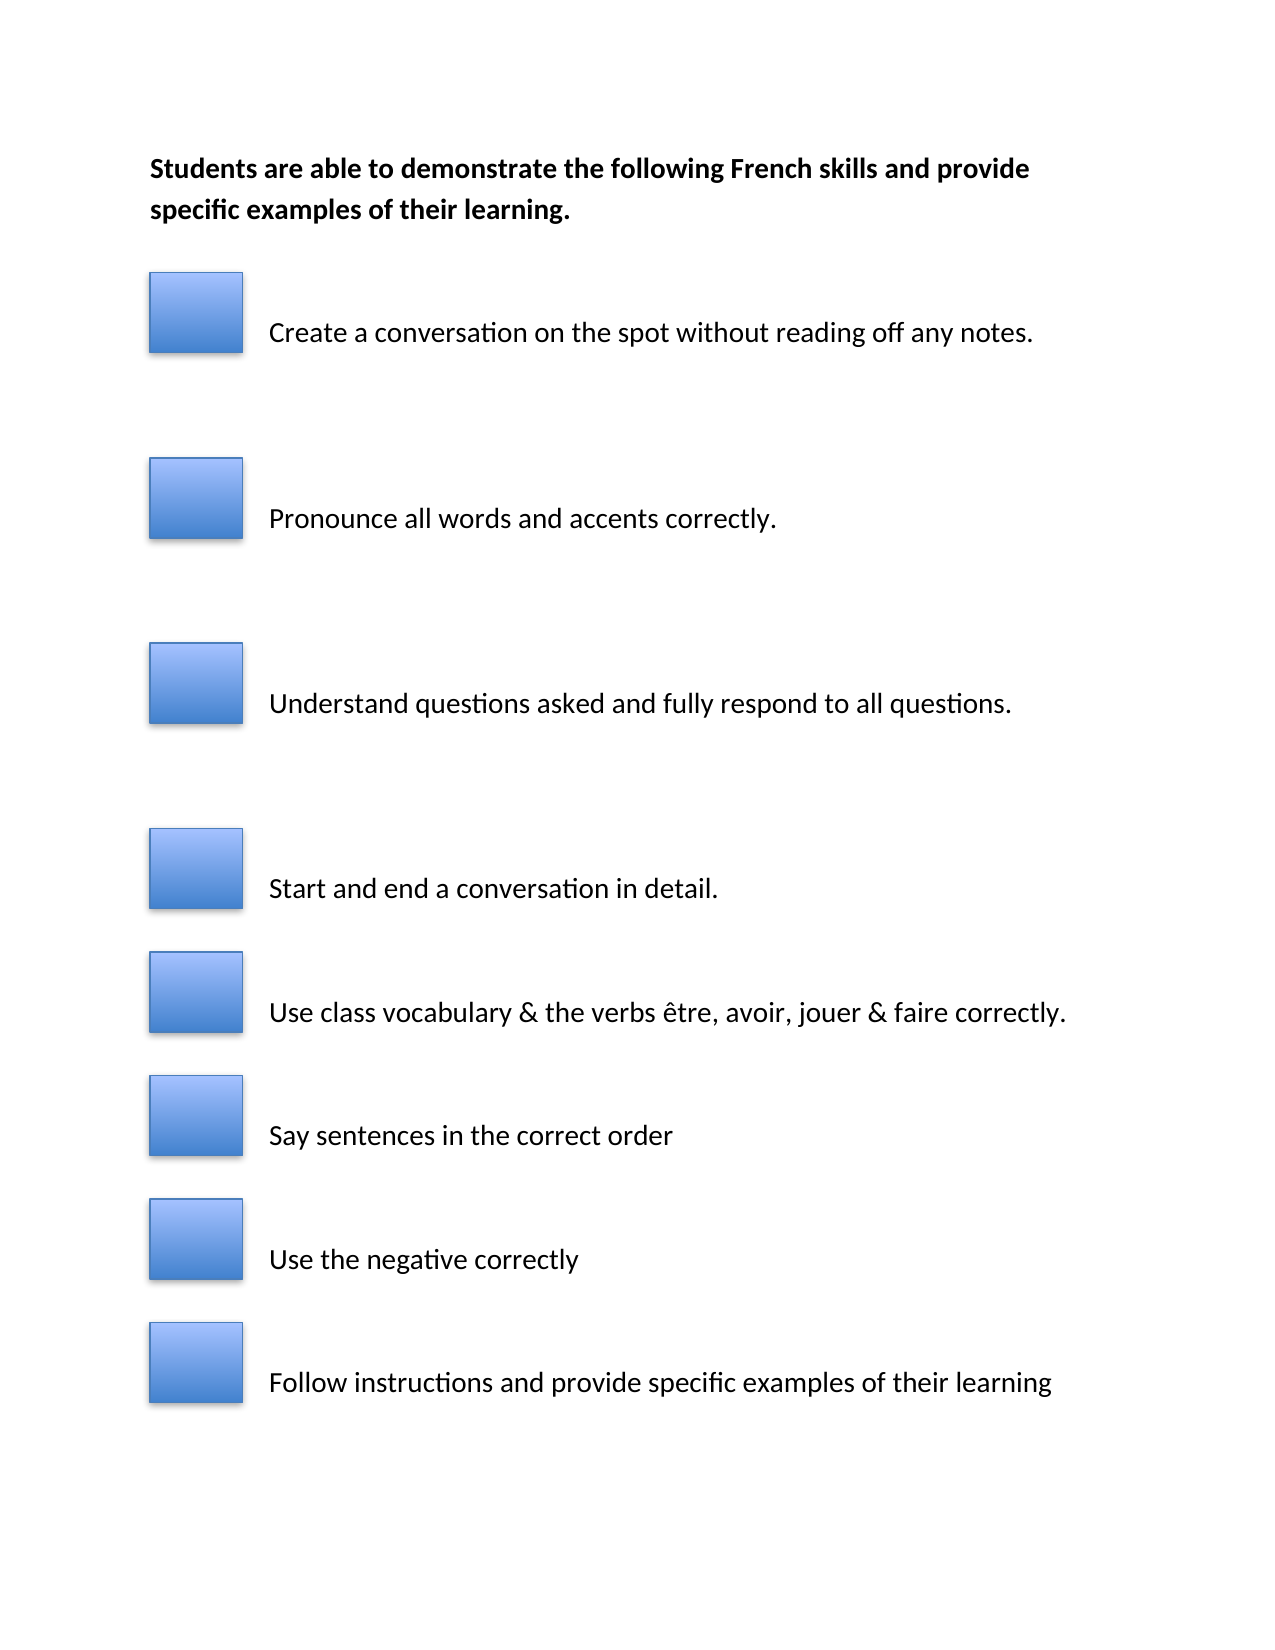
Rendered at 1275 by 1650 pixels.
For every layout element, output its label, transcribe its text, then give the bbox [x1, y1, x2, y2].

text Use class vocabulary & the verbs être, avoir, jouer & faire correctly. [248, 994, 1125, 1029]
text Students are able to demonstrate the following French skills and provide specific examples of their learning. [150, 150, 1125, 227]
text Follow instructions and provide specific examples of their learning [248, 1364, 1125, 1400]
text Start and end a conversation in detail. [248, 870, 1125, 906]
text Understand questions asked and fully respond to all questions. [248, 685, 1125, 721]
text Say sentences in the correct order [248, 1117, 1125, 1153]
text Create a conversation on the spot without reading off any notes. [248, 314, 1125, 350]
text Use the negative correctly [248, 1241, 1125, 1277]
text Pronounce all words and accents correctly. [248, 500, 1125, 535]
